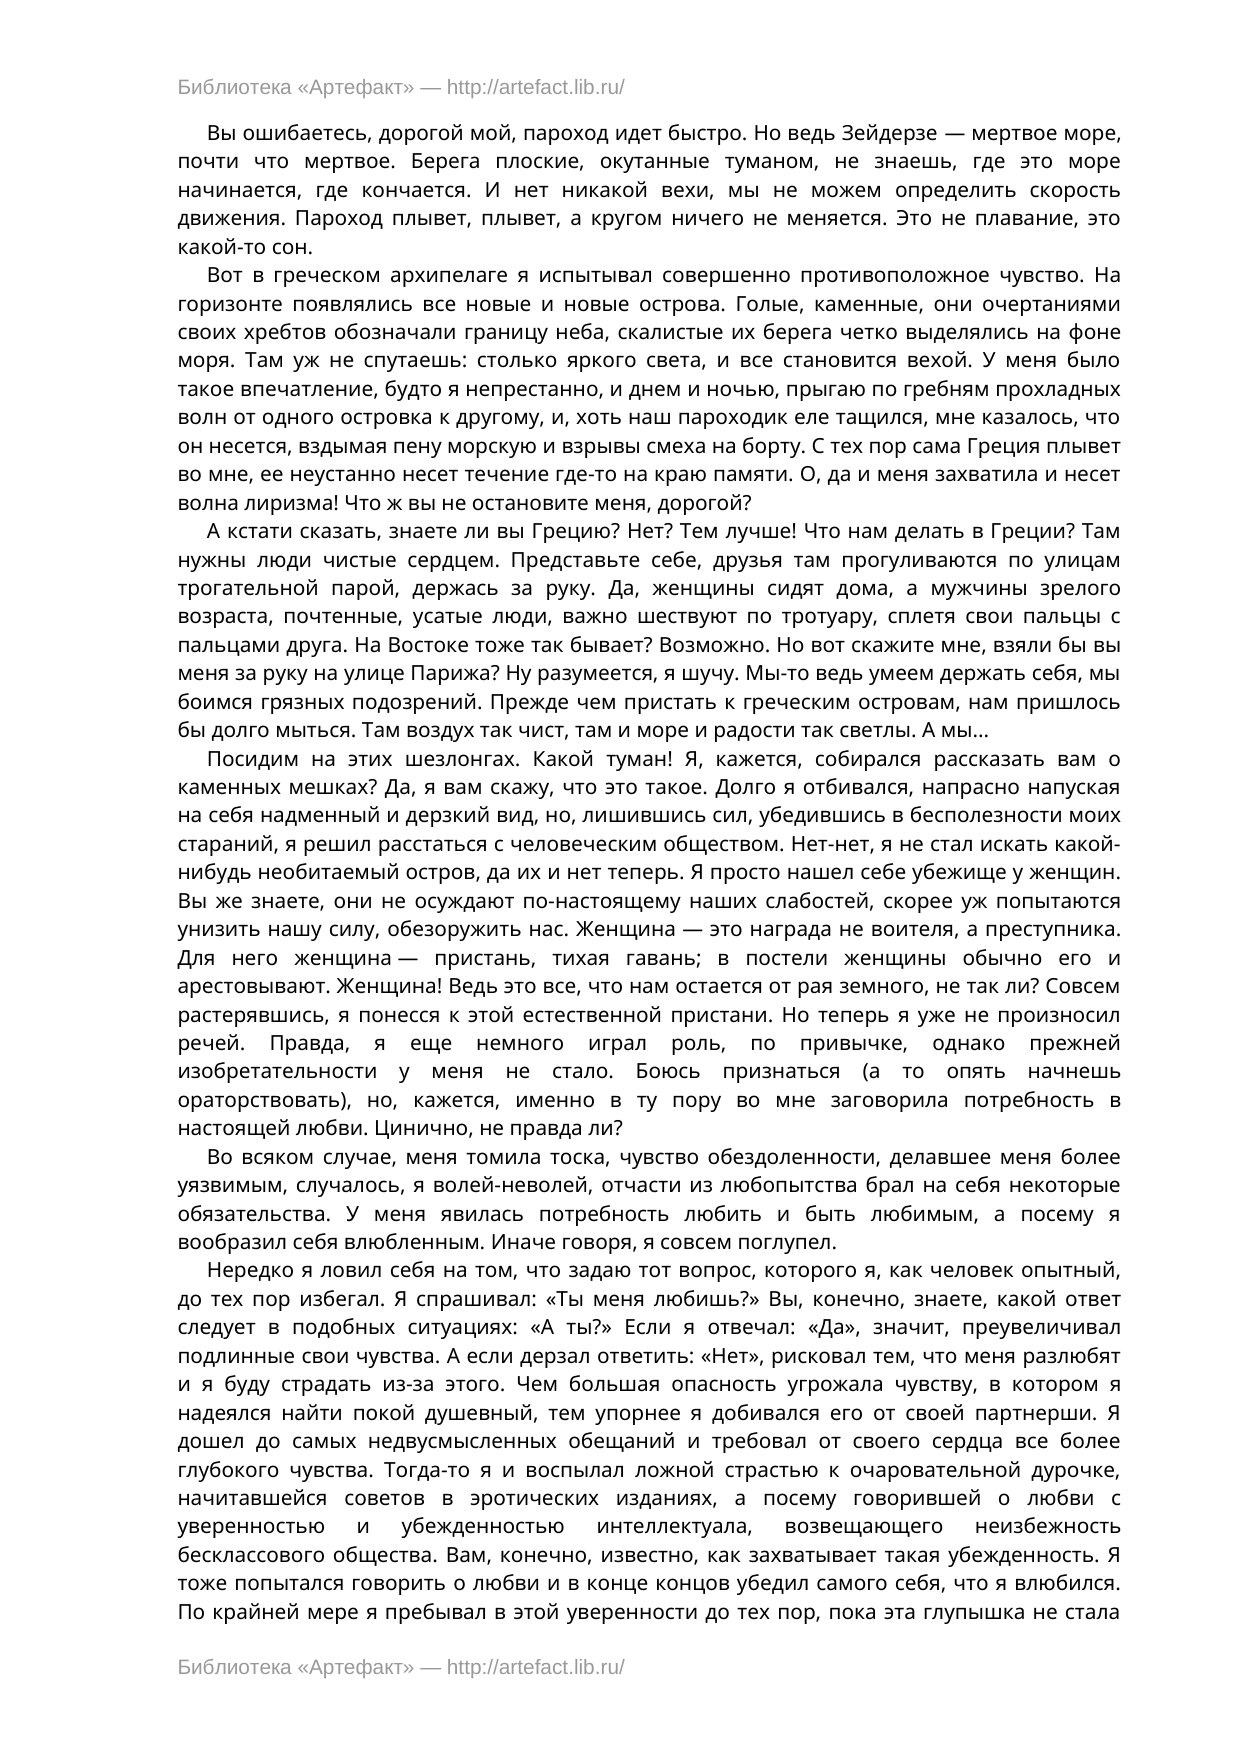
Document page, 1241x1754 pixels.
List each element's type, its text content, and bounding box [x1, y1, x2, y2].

text Во всяком случае, меня томила тоска, чувство обездоленности, делавшее меня более уязвимым, случалось, я волей-неволей, отчасти из любопытства брал на себя некоторые обязательства. У меня явилась потребность любить и быть любимым, а посему я вообразил себя влюбленным. Иначе говоря, я совсем поглупел. [177, 1142, 1122, 1256]
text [177, 1256, 1122, 1625]
text Вот в греческом архипелаге я испытывал совершенно противоположное чувство. На горизонте появлялись все новые и новые острова. Голые, каменные, они очертаниями своих хребтов обозначали границу неба, скалистые их берега четко выделялись на фоне моря. Там уж не спутаешь: столько яркого света, и все становится вехой. У меня было такое впечатление, будто я непрестанно, и днем и ночью, прыгаю по гребням прохладных волн от одного островка к другому, и, хоть наш пароходик еле тащился, мне казалось, что он несется, вздымая пену морскую и взрывы смеха на борту. С тех пор сама Греция плывет во мне, ее неустанно несет течение где-то на краю памяти. О, да и меня захватила и несет волна лиризма! Что ж вы не остановите меня, дорогой? [177, 260, 1122, 516]
text Вы ошибаетесь, дорогой мой, пароход идет быстро. Но ведь Зейдерзе — мертвое море, почти что мертвое. Берега плоские, окутанные туманом, не знаешь, где это море начинается, где кончается. И нет никакой вехи, мы не можем определить скорость движения. Пароход плывет, плывет, а кругом ничего не меняется. Это не плавание, это какой-то сон. [177, 118, 1122, 260]
text Посидим на этих шезлонгах. Какой туман! Я, кажется, собирался рассказать вам о каменных мешках? Да, я вам скажу, что это такое. Долго я отбивался, напрасно напуская на себя надменный и дерзкий вид, но, лишившись сил, убедившись в бесполезности моих стараний, я решил расстаться с человеческим обществом. Нет-нет, я не стал искать какой-нибудь необитаемый остров, да их и нет теперь. Я просто нашел себе убежище у женщин. Вы же знаете, они не осуждают по-настоящему наших слабостей, скорее уж попытаются унизить нашу силу, обезоружить нас. Женщина — это награда не воителя, а преступника. Для него женщина — пристань, тихая гавань; в постели женщины обычно его и арестовывают. Женщина! Ведь это все, что нам остается от рая земного, не так ли? Совсем растерявшись, я понесся к этой естественной пристани. Но теперь я уже не произносил речей. Правда, я еще немного играл роль, по привычке, однако прежней изобретательности у меня не стало. Боюсь признаться (а то опять начнешь ораторствовать), но, кажется, именно в ту пору во мне заговорила потребность в настоящей любви. Цинично, не правда ли? [177, 744, 1122, 1142]
text А кстати сказать, знаете ли вы Грецию? Нет? Тем лучше! Что нам делать в Греции? Там нужны люди чистые сердцем. Представьте себе, друзья там прогуливаются по улицам трогательной парой, держась за руку. Да, женщины сидят дома, а мужчины зрелого возраста, почтенные, усатые люди, важно шествуют по тротуару, сплетя свои пальцы с пальцами друга. На Востоке тоже так бывает? Возможно. Но вот скажите мне, взяли бы вы меня за руку на улице Парижа? Ну разумеется, я шучу. Мы-то ведь умеем держать себя, мы боимся грязных подозрений. Прежде чем пристать к греческим островам, нам пришлось бы долго мыться. Там воздух так чист, там и море и радости так светлы. А мы... [177, 516, 1122, 744]
